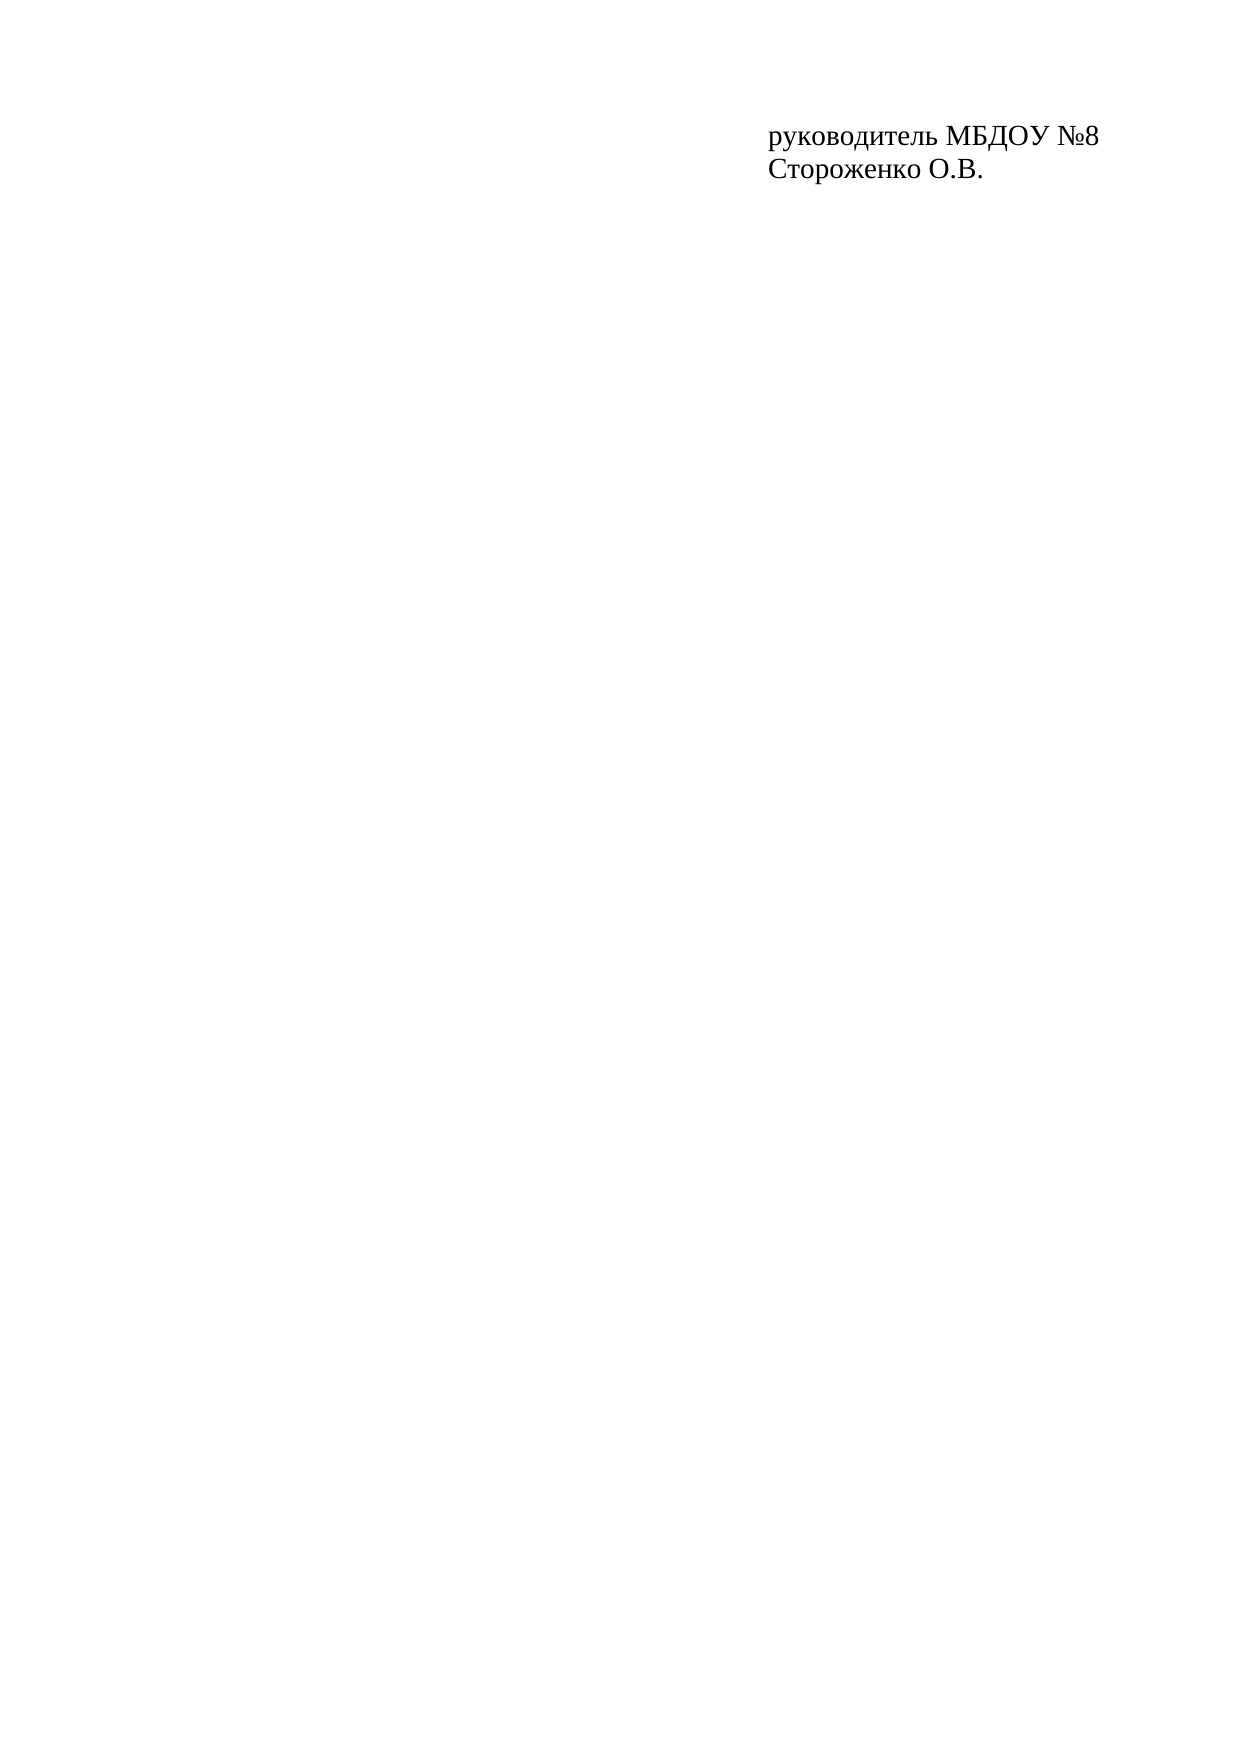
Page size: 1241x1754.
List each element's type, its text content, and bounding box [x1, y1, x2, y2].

text Стороженко О.В. [133, 152, 1107, 185]
text руководитель МБДОУ №8 [133, 118, 1107, 152]
